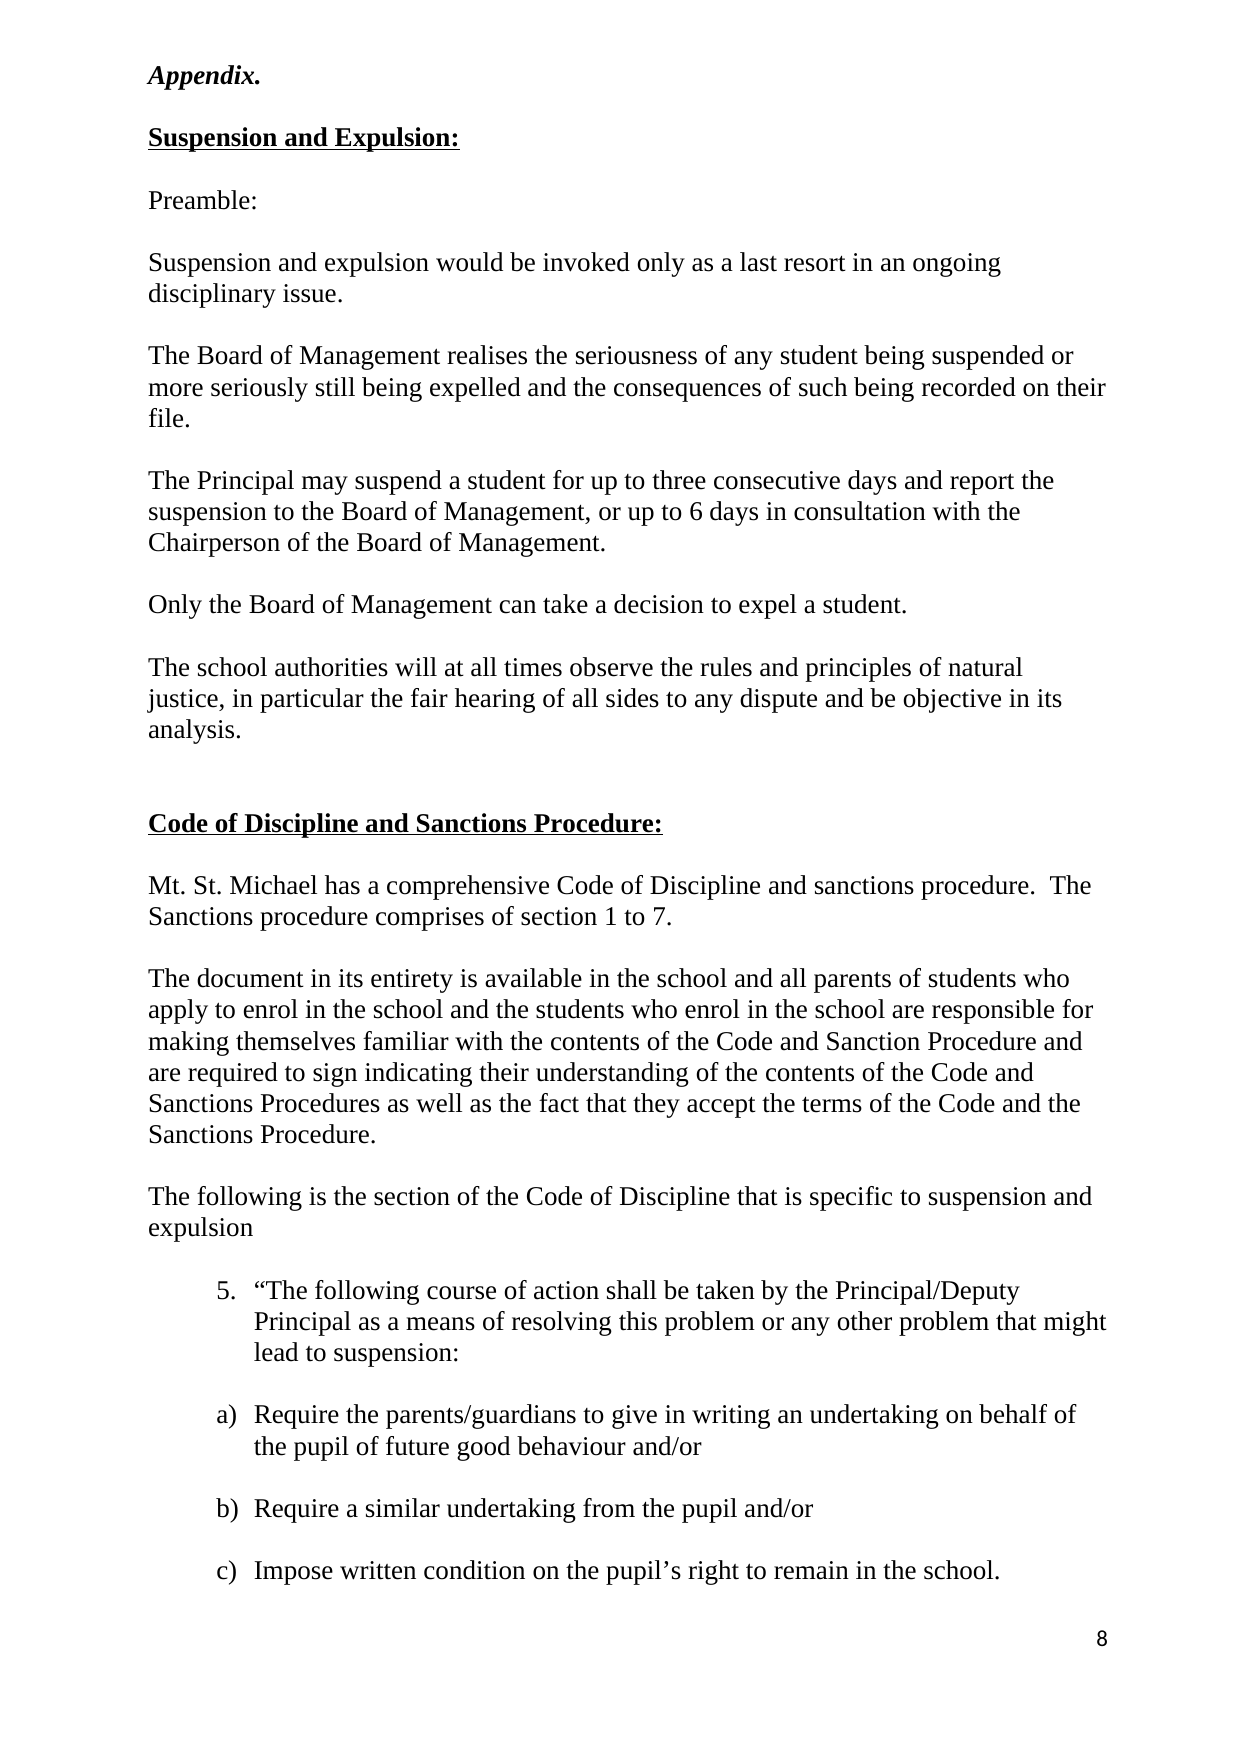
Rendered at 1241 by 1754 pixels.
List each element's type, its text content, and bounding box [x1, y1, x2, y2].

text The Principal may suspend a student for up to three consecutive days and report the suspension to the Board of Management, or up to 6 days in consultation with the Chairperson of the Board of Management. [148, 464, 1107, 557]
list Require a similar undertaking from the pupil and/or [216, 1492, 1107, 1523]
text Code of Discipline and Sanctions Procedure: [148, 807, 1107, 838]
text The following is the section of the Code of Discipline that is specific to suspension and expulsion [148, 1180, 1107, 1243]
text The document in its entirety is available in the school and all parents of students who apply to enrol in the school and the students who enrol in the school are responsible for making themselves familiar with the contents of the Code and Sanction Procedure and are required to sign indicating their understanding of the contents of the Code and Sanctions Procedures as well as the fact that they accept the terms of the Code and the Sanctions Procedure. [148, 962, 1107, 1149]
text The Board of Management realises the seriousness of any student being suspended or more seriously still being expelled and the consequences of such being recorded on their file. [148, 339, 1107, 433]
text Preamble: [148, 184, 1107, 215]
list “The following course of action shall be taken by the Principal/Deputy Principal as a means of resolving this problem or any other problem that might lead to suspension: [216, 1274, 1107, 1367]
text Only the Board of Management can take a decision to expel a student. [148, 589, 1107, 620]
text Mt. St. Michael has a comprehensive Code of Discipline and sanctions procedure. The Sanctions procedure comprises of section 1 to 7. [148, 869, 1107, 931]
text Suspension and Expulsion: [148, 121, 1107, 153]
text The school authorities will at all times observe the rules and principles of natural justice, in particular the fair hearing of all sides to any dispute and be objective in its analysis. [148, 651, 1107, 744]
text Suspension and expulsion would be invoked only as a last resort in an ongoing disciplinary issue. [148, 246, 1107, 308]
list Impose written condition on the pupil’s right to remain in the school. [216, 1554, 1107, 1585]
list Require the parents/guardians to give in writing an undertaking on behalf of the pupil of future good behaviour and/or [216, 1398, 1107, 1461]
text Appendix. [148, 59, 1107, 90]
